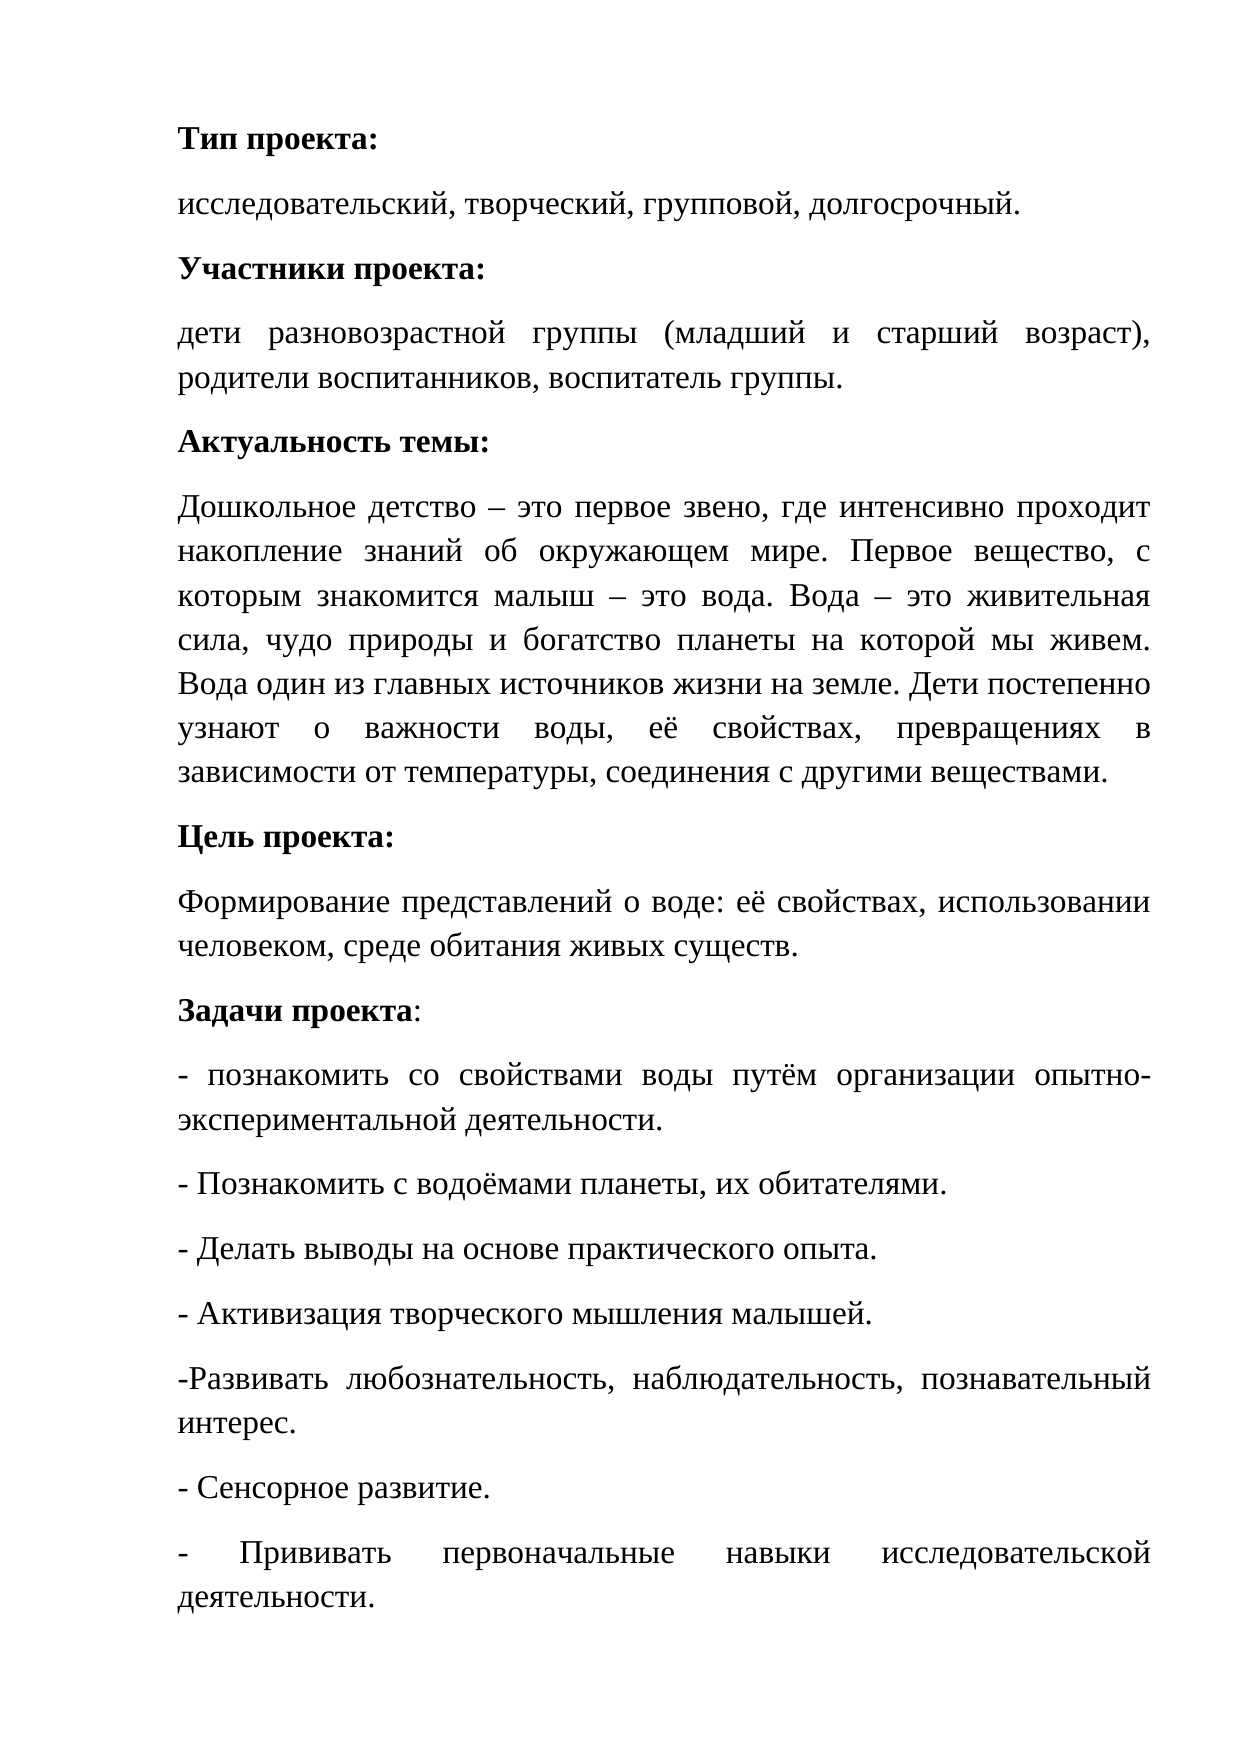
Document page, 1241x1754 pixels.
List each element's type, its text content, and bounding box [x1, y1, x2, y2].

text Актуальность темы: [177, 422, 1152, 460]
text Дошкольное детство – это первое звено, где интенсивно проходит накопление знаний об окружающем мире. Первое вещество, с которым знакомится малыш – это вода. Вода – это живительная сила, чудо природы и богатство планеты на которой мы живем. Вода один из главных источников жизни на земле. Дети постепенно узнают о важности воды, её свойствах, превращениях в зависимости от температуры, соединения с другими веществами. [177, 487, 1152, 789]
text Цель проекта: [177, 816, 1152, 854]
text -Развивать любознательность, наблюдательность, познавательный интерес. [177, 1358, 1152, 1441]
text исследовательский, творческий, групповой, долгосрочный. [177, 183, 1152, 221]
text - Познакомить с водоёмами планеты, их обитателями. [177, 1164, 1152, 1202]
text - Активизация творческого мышления малышей. [177, 1293, 1152, 1332]
text - Сенсорное развитие. [177, 1467, 1152, 1506]
text - Делать выводы на основе практического опыта. [177, 1228, 1152, 1267]
text - Прививать первоначальные навыки исследовательской деятельности. [177, 1532, 1152, 1614]
text дети разновозрастной группы (младший и старший возраст), родители воспитанников, воспитатель группы. [177, 313, 1152, 395]
text Формирование представлений о воде: её свойствах, использовании человеком, среде обитания живых существ. [177, 881, 1152, 963]
text Задачи проекта: [177, 990, 1152, 1028]
text Тип проекта: [177, 118, 1152, 156]
text - познакомить со свойствами воды путём организации опытно-экспериментальной деятельности. [177, 1055, 1152, 1137]
text Участники проекта: [177, 248, 1152, 286]
